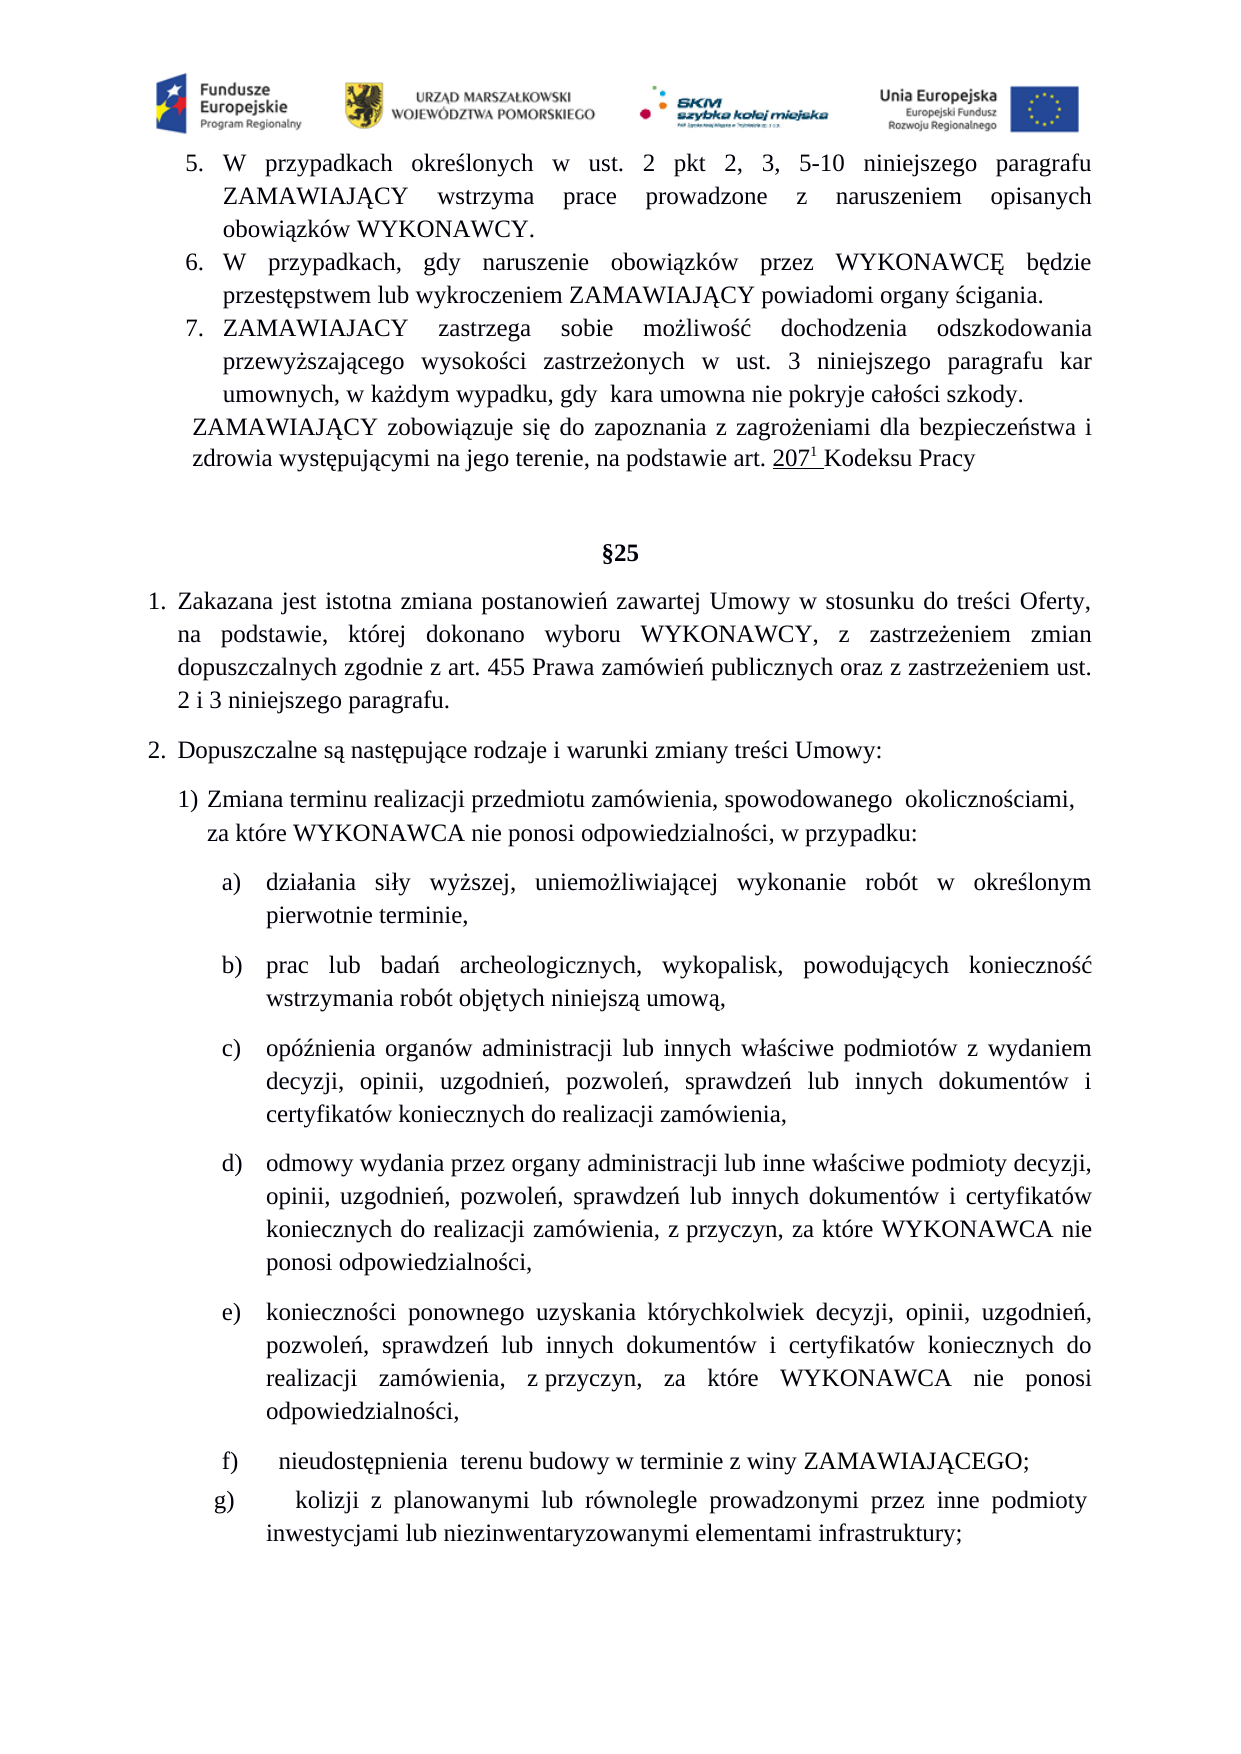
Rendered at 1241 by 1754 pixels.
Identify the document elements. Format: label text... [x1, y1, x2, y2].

text ZAMAWIAJĄCY zobowiązuje się do zapoznania z zagrożeniami dla bezpieczeństwa i zdrowia występującymi na jego terenie, na podstawie art. 2071 Kodeksu Pracy [192, 412, 1092, 472]
picture [147, 73, 1093, 148]
list prac lub badań archeologicznych, wykopalisk, powodujących konieczność wstrzymania robót objętych niniejszą umową, [222, 950, 1092, 1012]
list W przypadkach określonych w ust. 2 pkt 2, 3, 5-10 niniejszego paragrafu ZAMAWIAJĄCY wstrzyma prace prowadzone z naruszeniem opisanych obowiązków WYKONAWCY. [185, 148, 1092, 243]
list konieczności ponownego uzyskania którychkolwiek decyzji, opinii, uzgodnień, pozwoleń, sprawdzeń lub innych dokumentów i certyfikatów koniecznych do realizacji zamówienia, z przyczyn, za które WYKONAWCA nie ponosi odpowiedzialności, [222, 1297, 1092, 1425]
text §25 [148, 538, 1092, 567]
list działania siły wyższej, uniemożliwiającej wykonanie robót w określonym pierwotnie terminie, [222, 867, 1092, 929]
list kolizji z planowanymi lub równolegle prowadzonymi przez inne podmioty inwestycjami lub niezinwentaryzowanymi elementami infrastruktury; [213, 1485, 1088, 1547]
list odmowy wydania przez organy administracji lub inne właściwe podmioty decyzji, opinii, uzgodnień, pozwoleń, sprawdzeń lub innych dokumentów i certyfikatów koniecznych do realizacji zamówienia, z przyczyn, za które WYKONAWCA nie ponosi odpowiedzialności, [222, 1148, 1092, 1276]
list Zakazana jest istotna zmiana postanowień zawartej Umowy w stosunku do treści Oferty, na podstawie, której dokonano wyboru WYKONAWCY, z zastrzeżeniem zmian dopuszczalnych zgodnie z art. 455 Prawa zamówień publicznych oraz z zastrzeżeniem ust. 2 i 3 niniejszego paragrafu. [148, 586, 1092, 714]
list ZAMAWIAJACY zastrzega sobie możliwość dochodzenia odszkodowania przewyższającego wysokości zastrzeżonych w ust. 3 niniejszego paragrafu kar umownych, w każdym wypadku, gdy kara umowna nie pokryje całości szkody. [185, 313, 1092, 408]
list nieudostępnienia terenu budowy w terminie z winy ZAMAWIAJĄCEGO; [222, 1446, 1088, 1475]
list opóźnienia organów administracji lub innych właściwe podmiotów z wydaniem decyzji, opinii, uzgodnień, pozwoleń, sprawdzeń lub innych dokumentów i certyfikatów koniecznych do realizacji zamówienia, [222, 1033, 1092, 1127]
list W przypadkach, gdy naruszenie obowiązków przez WYKONAWCĘ będzie przestępstwem lub wykroczeniem ZAMAWIAJĄCY powiadomi organy ścigania. [185, 247, 1092, 309]
list Zmiana terminu realizacji przedmiotu zamówienia, spowodowanego okolicznościami, za które WYKONAWCA nie ponosi odpowiedzialności, w przypadku: [177, 784, 1092, 846]
list Dopuszczalne są następujące rodzaje i warunki zmiany treści Umowy: [148, 735, 1092, 764]
